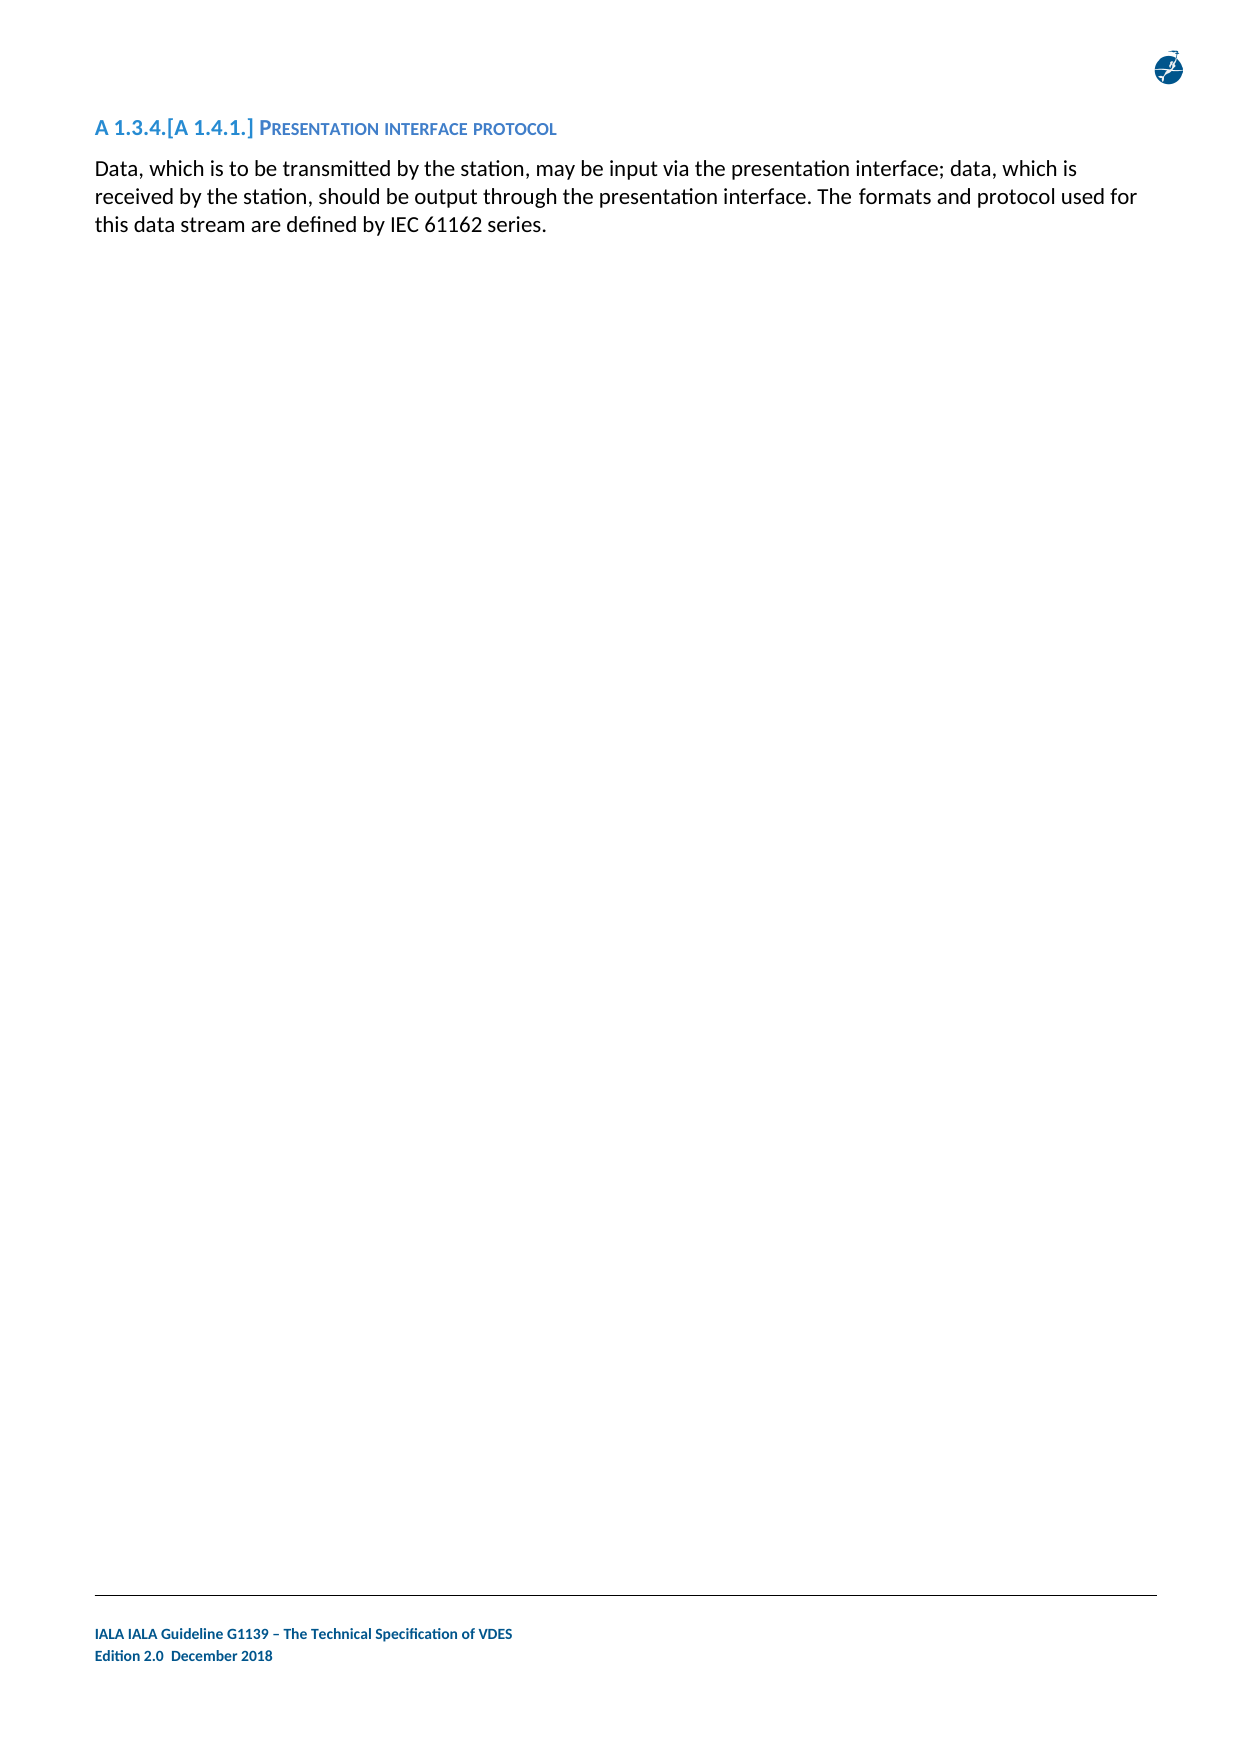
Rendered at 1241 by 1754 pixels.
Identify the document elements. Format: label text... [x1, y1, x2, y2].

text Presentation interface protocol [94, 113, 1157, 142]
text Data, which is to be transmitted by the station, may be input via the presentation interface; data, which is received by the station, should be output through the presentation interface. The formats and protocol used for this data stream are defined by IEC 61162 series. [94, 154, 1157, 238]
picture [1123, 0, 1241, 119]
